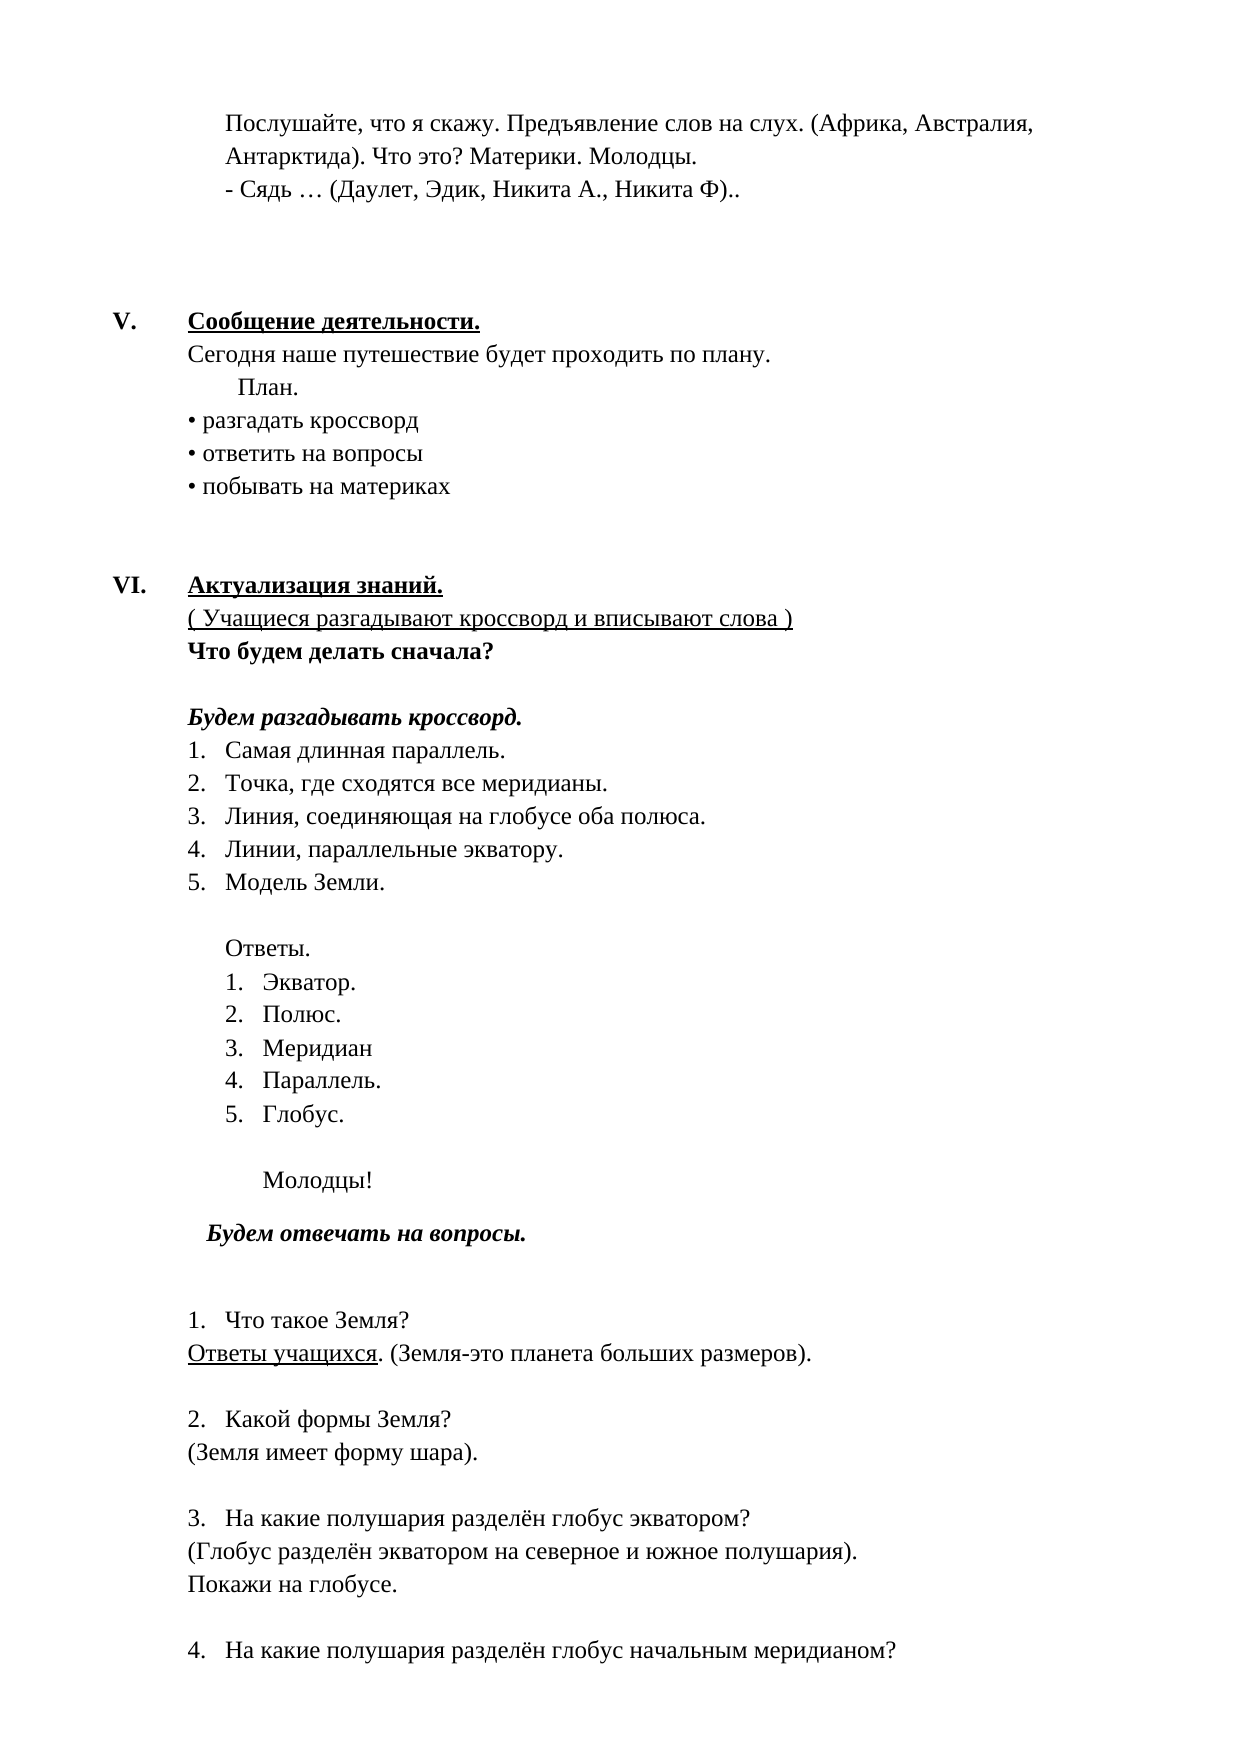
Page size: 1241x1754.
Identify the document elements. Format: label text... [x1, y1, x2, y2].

list Самая длинная параллель. [187, 735, 1165, 764]
list Параллель. [225, 1066, 1165, 1094]
list Линии, параллельные экватору. [187, 834, 1165, 863]
list Ответы. [225, 933, 1165, 962]
list Что такое Земля? [187, 1305, 1165, 1334]
list • разгадать кроссворд [187, 405, 1165, 434]
list Глобус. [225, 1099, 1165, 1127]
list Послушайте, что я скажу. Предъявление слов на слух. (Африка, Австралия, Антарктида). Что это? Материки. Молодцы. [225, 108, 1165, 170]
list Что будем делать сначала? [187, 636, 1165, 665]
list - Сядь … (Даулет, Эдик, Никита А., Никита Ф).. [225, 174, 1165, 203]
list Полюс. [225, 999, 1165, 1028]
list План. [187, 372, 1165, 401]
list Актуализация знаний. [112, 570, 1165, 599]
list (Глобус разделён экватором на северное и южное полушария). [187, 1536, 1165, 1564]
list • ответить на вопросы [187, 438, 1165, 467]
list Модель Земли. [187, 867, 1165, 896]
list Меридиан [225, 1033, 1165, 1061]
list Будем разгадывать кроссворд. [187, 702, 1165, 731]
list На какие полушария разделён глобус экватором? [187, 1503, 1165, 1531]
list Сегодня наше путешествие будет проходить по плану. [187, 339, 1165, 368]
list • побывать на материках [187, 471, 1165, 500]
text Будем отвечать на вопросы. [75, 1218, 1165, 1247]
list Точка, где сходятся все меридианы. [187, 768, 1165, 797]
list Сообщение деятельности. [112, 306, 1165, 335]
list Какой формы Земля? [187, 1404, 1165, 1433]
list Ответы учащихся. (Земля-это планета больших размеров). [187, 1338, 1165, 1367]
list Молодцы! [262, 1165, 1165, 1193]
list Экватор. [225, 967, 1165, 995]
list На какие полушария разделён глобус начальным меридианом? [187, 1635, 1165, 1663]
list ( Учащиеся разгадывают кроссворд и вписывают слова ) [187, 603, 1165, 632]
list Покажи на глобусе. [187, 1569, 1165, 1597]
list (Земля имеет форму шара). [187, 1437, 1165, 1466]
list Линия, соединяющая на глобусе оба полюса. [187, 801, 1165, 830]
